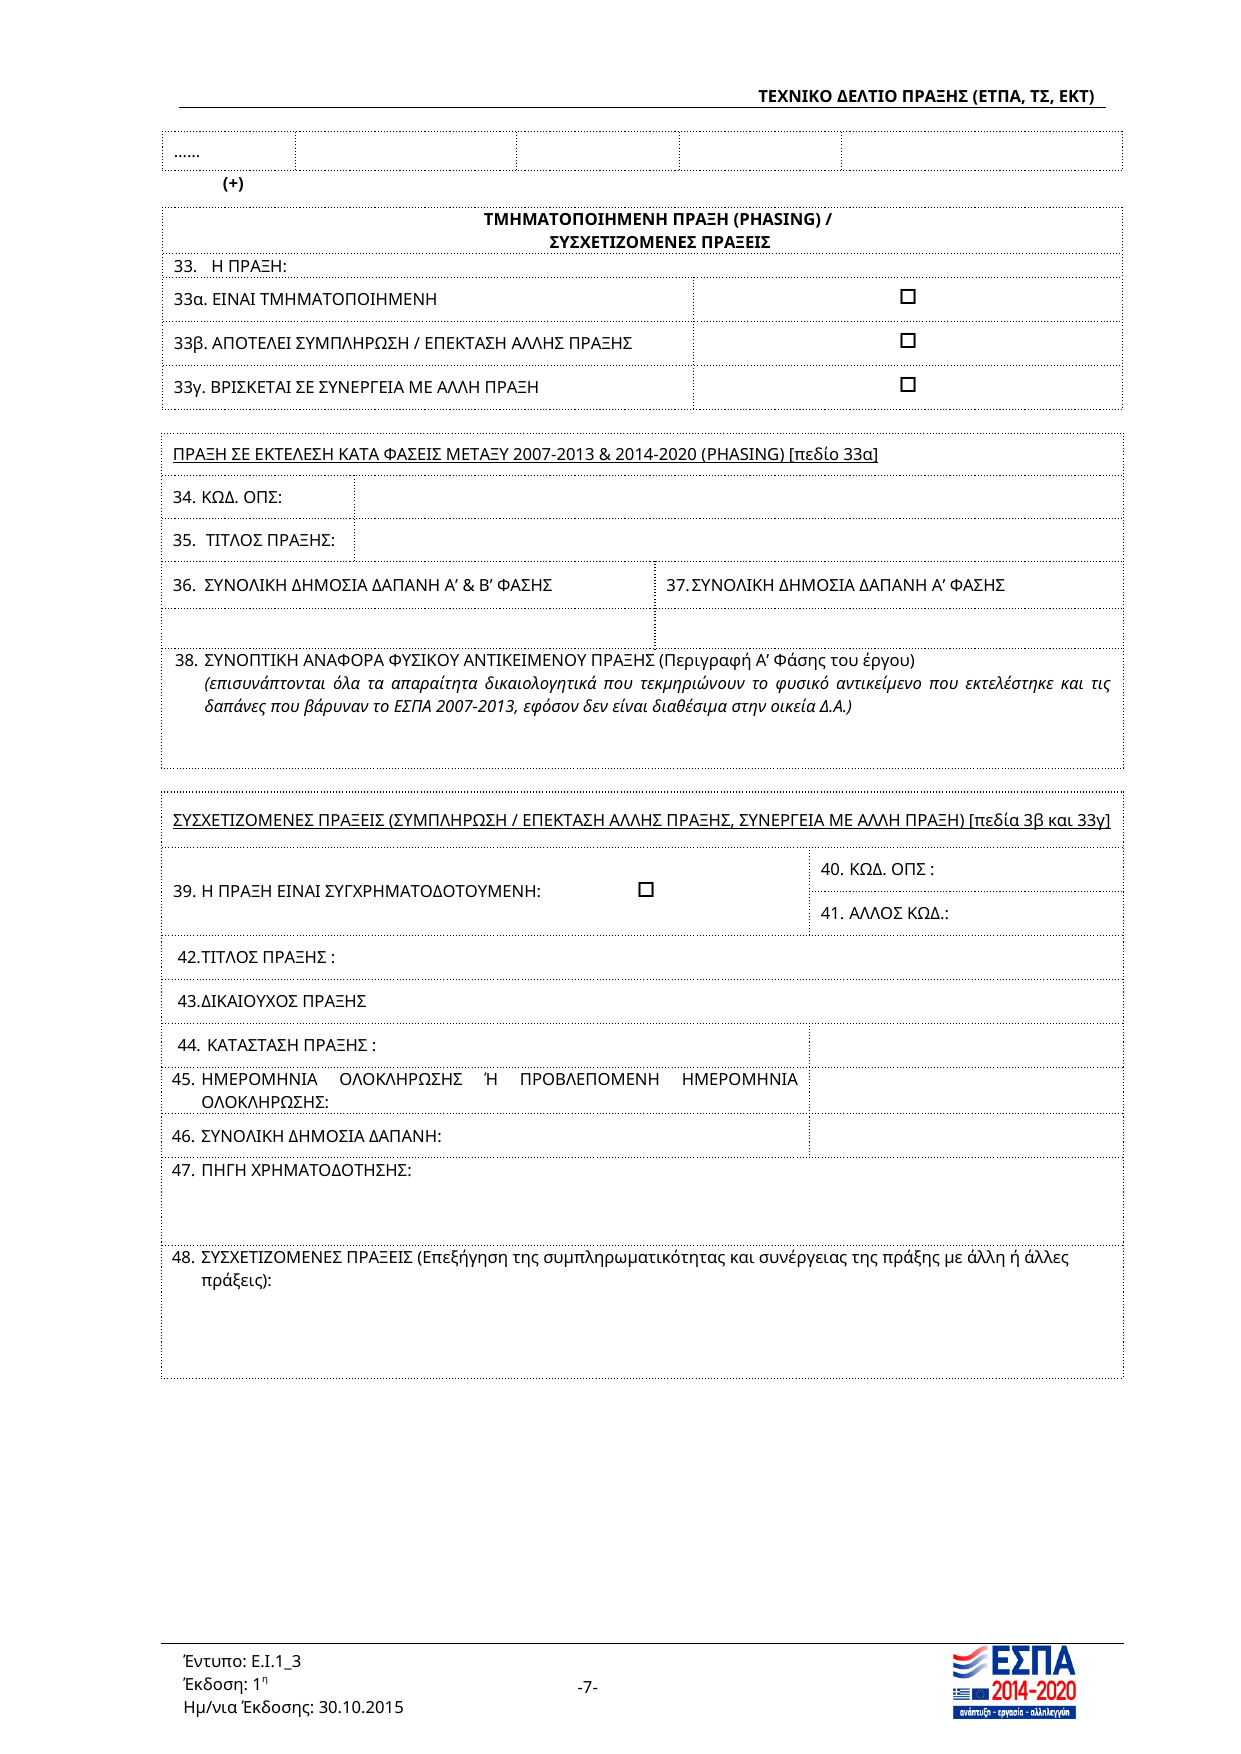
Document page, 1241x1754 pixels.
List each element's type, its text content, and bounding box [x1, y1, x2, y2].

table_cell [694, 365, 1122, 409]
table_cell [354, 518, 1123, 561]
table_cell [809, 1067, 1123, 1113]
table_cell ΚΩΔ. ΟΠΣ: [161, 475, 354, 518]
table_cell [354, 475, 1123, 518]
table_cell 33α. ΕΙΝΑΙ ΤΜΗΜΑΤΟΠΟΙΗΜΕΝΗ [163, 277, 693, 321]
table_cell 33γ. ΒΡΙΣΚΕΤΑΙ ΣΕ ΣΥΝΕΡΓΕΙΑ ΜΕ ΑΛΛΗ ΠΡΑΞΗ [163, 365, 693, 409]
table_cell ΣΥΣΧΕΤΙΖΟΜΕΝΕΣ ΠΡΑΞΕΙΣ (Επεξήγηση της συμπληρωματικότητας και συνέργειας της πράξης με άλλη ή άλλες πράξεις): [162, 1245, 1123, 1378]
table_cell [694, 321, 1122, 365]
table_cell [809, 1023, 1123, 1067]
table_cell ΣΥΝΟΛΙΚΗ ΔΗΜΟΣΙΑ ΔΑΠΑΝΗ Α’ ΦΑΣΗΣ [655, 561, 1123, 608]
table_cell ΑΛΛΟΣ ΚΩΔ.: [809, 891, 1123, 935]
text (+) [148, 171, 1137, 194]
table_cell ΤΙΤΛΟΣ ΠΡΑΞΗΣ: [161, 518, 354, 561]
table_cell ΚΩΔ. ΟΠΣ : [809, 847, 1123, 891]
table_cell ΚΑΤΑΣΤΑΣΗ ΠΡΑΞΗΣ : [162, 1023, 809, 1067]
table_cell Η ΠΡΑΞΗ: [163, 253, 1122, 277]
table_cell ΗΜΕΡΟΜΗΝΙΑ ΟΛΟΚΛΗΡΩΣΗΣ Ή ΠΡΟΒΛΕΠΟΜΕΝΗ ΗΜΕΡΟΜΗΝΙΑ ΟΛΟΚΛΗΡΩΣΗΣ: [162, 1067, 809, 1113]
table_cell 33β. ΑΠΟΤΕΛΕΙ ΣΥΜΠΛΗΡΩΣΗ / ΕΠΕΚΤΑΣΗ ΑΛΛΗΣ ΠΡΑΞΗΣ [163, 321, 693, 365]
table_cell [517, 131, 679, 170]
table_cell [161, 608, 655, 648]
table_cell [295, 131, 517, 170]
table_cell …… [163, 131, 295, 170]
table_cell ΣΥΝΟΛΙΚΗ ΔΗΜΟΣΙΑ ΔΑΠΑΝΗ Α’ & Β’ ΦΑΣΗΣ [161, 561, 655, 608]
picture [950, 1644, 1078, 1721]
table_cell [694, 277, 1122, 321]
table_cell [809, 1113, 1123, 1157]
table_cell ΣΥΝΟΠΤΙΚΗ ΑΝΑΦΟΡΑ ΦΥΣΙΚΟΥ ΑΝΤΙΚΕΙΜΕΝΟΥ ΠΡΑΞΗΣ (Περιγραφή Α’ Φάσης του έργου) (επισυνάπτονται όλα τα απαραίτητα δικαιολογητικά που τεκμηριώνουν το φυσικό αντικείμενο που εκτελέστηκε και τις δαπάνες που βάρυναν το ΕΣΠΑ 2007-2013, εφόσον δεν είναι διαθέσιμα στην οικεία Δ.Α.) [161, 648, 1123, 768]
table_header ΣΥΣΧΕΤΙΖΟΜΕΝΕΣ ΠΡΑΞΕΙΣ (ΣΥΜΠΛΗΡΩΣΗ / ΕΠΕΚΤΑΣΗ ΑΛΛΗΣ ΠΡΑΞΗΣ, ΣΥΝΕΡΓΕΙΑ ΜΕ ΑΛΛΗ ΠΡΑΞΗ) [πεδία 3β και 33γ] [162, 791, 1123, 847]
table_cell [842, 131, 1122, 170]
table_cell [679, 131, 842, 170]
table_cell ΔΙΚΑΙΟΥΧΟΣ ΠΡΑΞΗΣ [162, 979, 1123, 1023]
table_cell Η ΠΡΑΞΗ ΕΙΝΑΙ ΣΥΓΧΡΗΜΑΤΟΔΟΤΟΥΜΕΝΗ: [162, 847, 809, 935]
table_cell ΠΗΓΗ ΧΡΗΜΑΤΟΔΟΤΗΣΗΣ: [162, 1157, 1123, 1244]
table_header ΠΡΑΞΗ ΣΕ ΕΚΤΕΛΕΣΗ ΚΑΤΑ ΦΑΣΕΙΣ ΜΕΤΑΞΥ 2007-2013 & 2014-2020 (PHASING) [πεδίο 33α] [161, 433, 1123, 475]
table_cell [655, 608, 1123, 648]
table_cell ΤΙΤΛΟΣ ΠΡΑΞΗΣ : [162, 935, 1123, 979]
table_cell ΣΥΝΟΛΙΚΗ ΔΗΜΟΣΙΑ ΔΑΠΑΝΗ: [162, 1113, 809, 1157]
table_header ΤΜΗΜΑΤΟΠΟΙΗΜΕΝΗ ΠΡΑΞΗ (PHASING) / ΣΥΣΧΕΤΙΖΟΜΕΝΕΣ ΠΡΑΞΕΙΣ [163, 207, 1122, 253]
